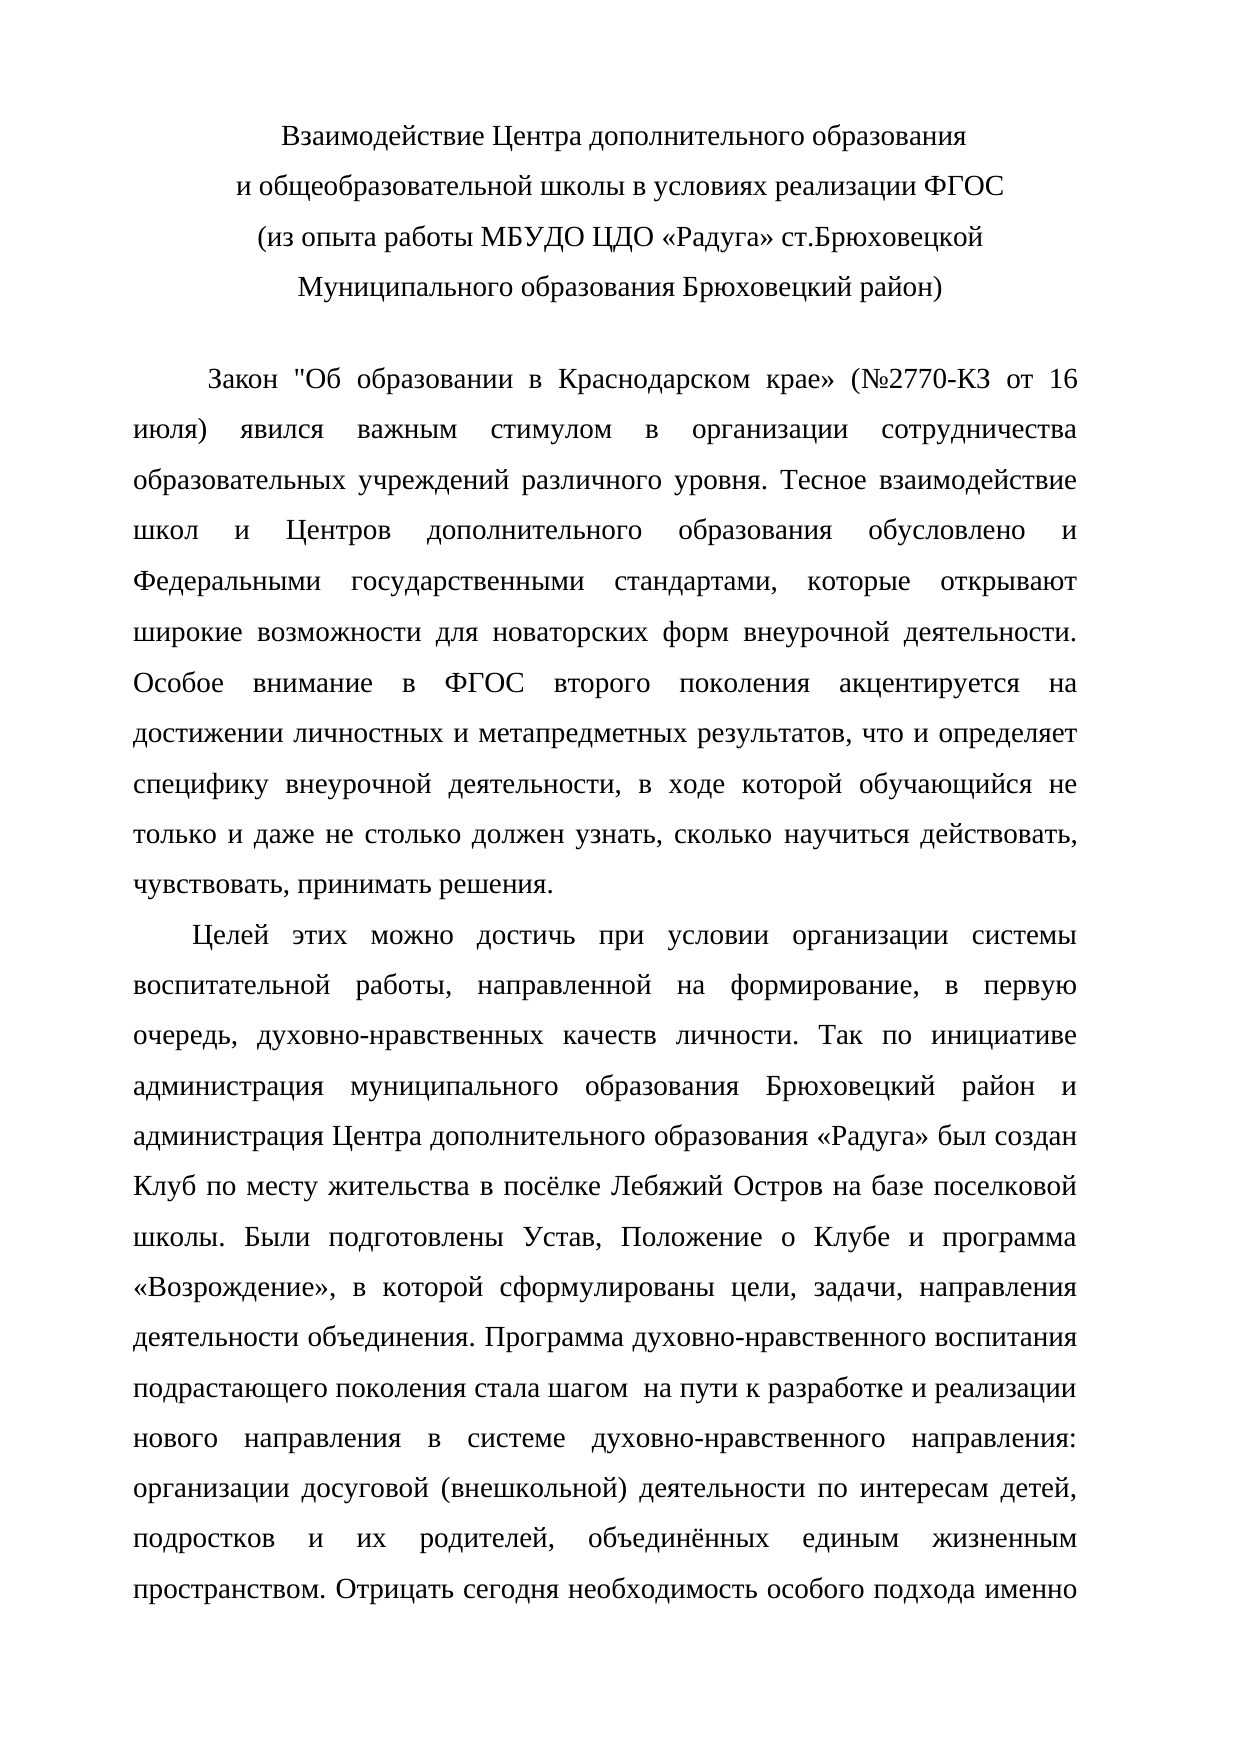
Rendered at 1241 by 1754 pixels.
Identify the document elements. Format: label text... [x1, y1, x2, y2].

text (из опыта работы МБУДО ЦДО «Радуга» ст.Брюховецкой [118, 219, 1122, 252]
text Взаимодействие Центра дополнительного образования [118, 118, 1122, 152]
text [133, 917, 1078, 1604]
text Муниципального образования Брюховецкий район) [118, 269, 1122, 303]
text Закон "Об образовании в Краснодарском крае» (№2770-КЗ от 16 июля) явился важным стимулом в организации сотрудничества образовательных учреждений различного уровня. Тесное взаимодействие школ и Центров дополнительного образования обусловлено и Федеральными государственными стандартами, которые открывают широкие возможности для новаторских форм внеурочной деятельности. Особое внимание в ФГОС второго поколения акцентируется на достижении личностных и метапредметных результатов, что и определяет специфику внеурочной деятельности, в ходе которой обучающийся не только и даже не столько должен узнать, сколько научиться действовать, чувствовать, принимать решения. [133, 361, 1078, 900]
text и общеобразовательной школы в условиях реализации ФГОС [118, 168, 1122, 202]
